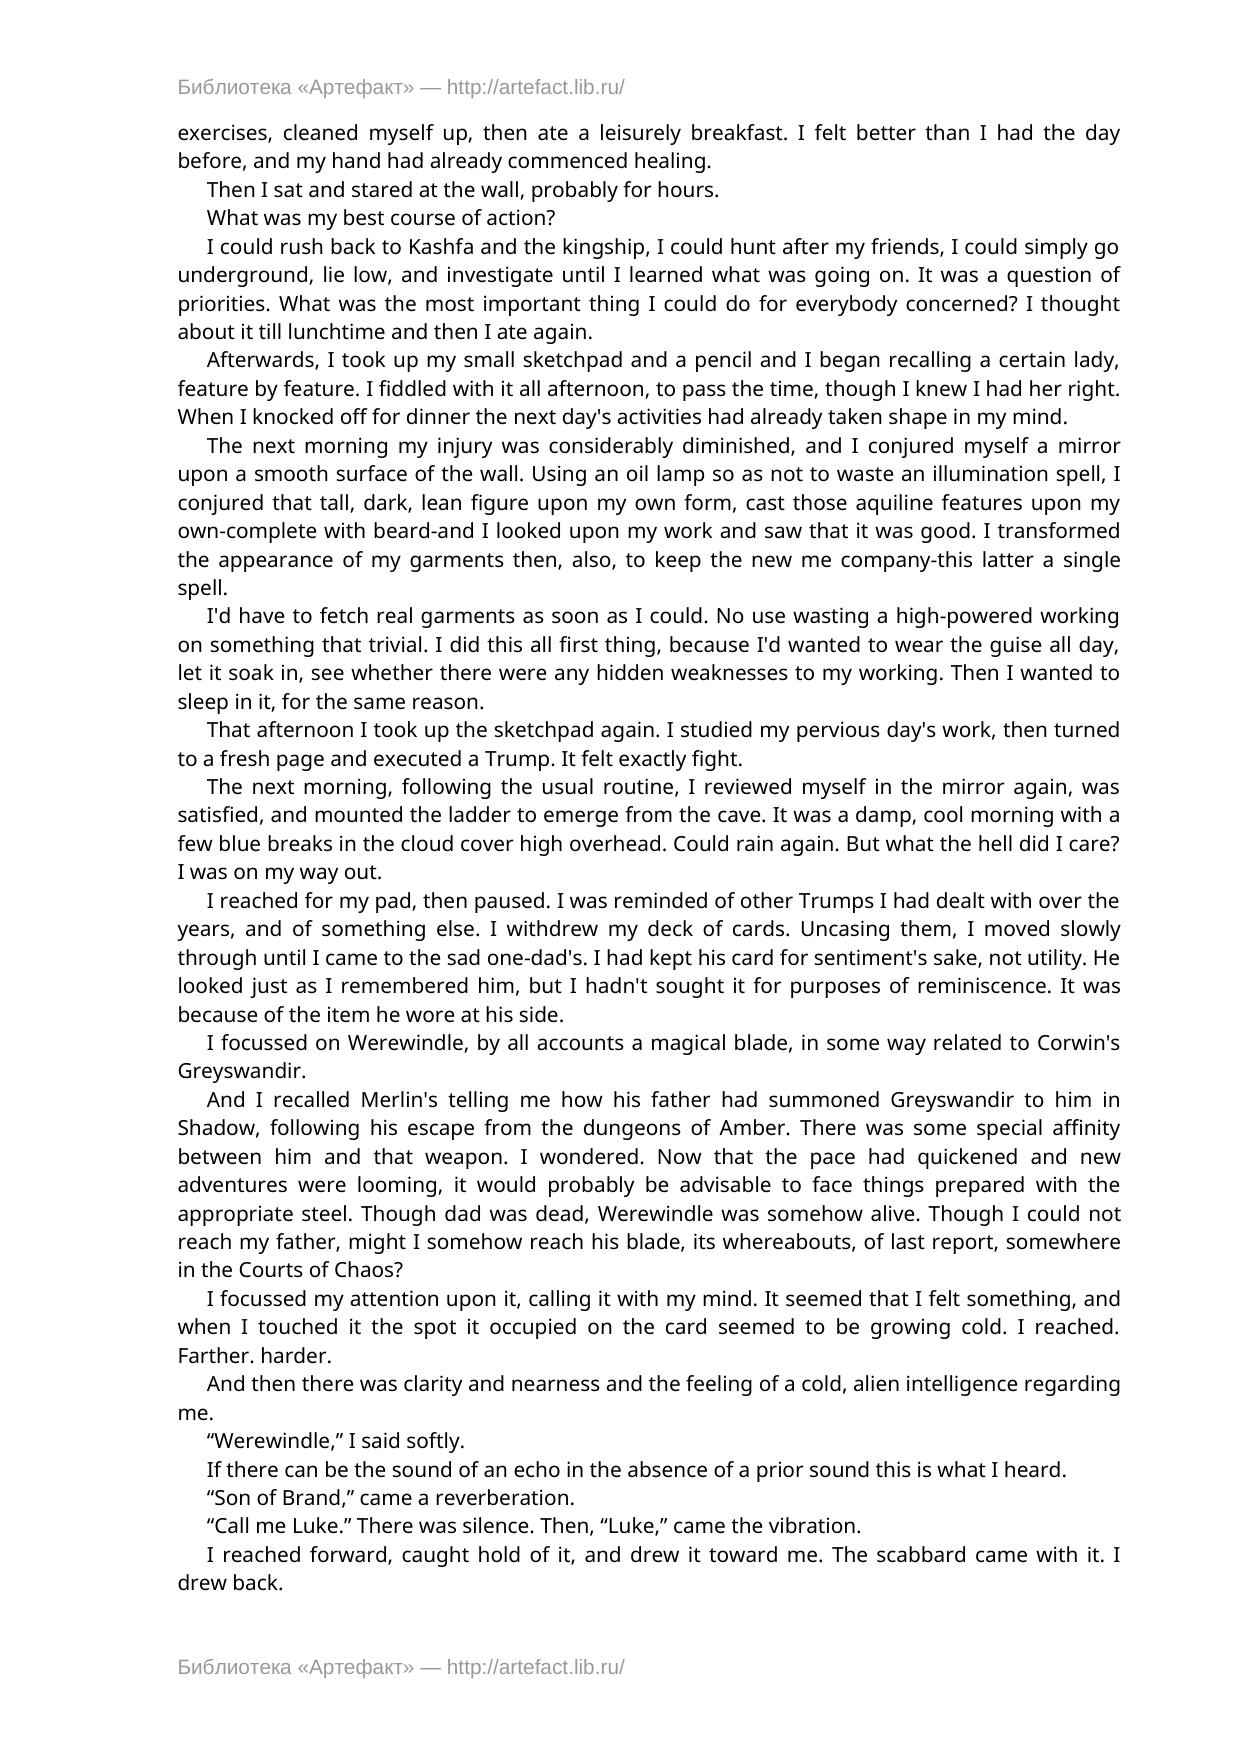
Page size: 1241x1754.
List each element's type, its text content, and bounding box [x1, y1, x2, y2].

text I'd have to fetch real garments as soon as I could. No use wasting a high-powered working on something that trivial. I did this all first thing, because I'd wanted to wear the guise all day, let it soak in, see whether there were any hidden weaknesses to my working. Then I wanted to sleep in it, for the same reason. [177, 602, 1122, 715]
text If there can be the sound of an echo in the absence of a prior sound this is what I heard. [177, 1455, 1122, 1483]
text I could rush back to Kashfa and the kingship, I could hunt after my friends, I could simply go underground, lie low, and investigate until I learned what was going on. It was a question of priorities. What was the most important thing I could do for everybody concerned? I thought about it till lunchtime and then I ate again. [177, 232, 1122, 346]
text I focussed my attention upon it, calling it with my mind. It seemed that I felt something, and when I touched it the spot it occupied on the card seemed to be growing cold. I reached. Farther. harder. [177, 1284, 1122, 1369]
text I reached for my pad, then paused. I was reminded of other Trumps I had dealt with over the years, and of something else. I withdrew my deck of cards. Uncasing them, I moved slowly through until I came to the sad one-dad's. I had kept his card for sentiment's sake, not utility. He looked just as I remembered him, but I hadn't sought it for purposes of reminiscence. It was because of the item he wore at his side. [177, 886, 1122, 1028]
text What was my best course of action? [177, 203, 1122, 232]
text And then there was clarity and nearness and the feeling of a cold, alien intelligence regarding me. [177, 1369, 1122, 1426]
text “Werewindle,” I said softly. [177, 1426, 1122, 1455]
text Then I sat and stared at the wall, probably for hours. [177, 175, 1122, 203]
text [177, 118, 1122, 175]
text And I recalled Merlin's telling me how his father had summoned Greyswandir to him in Shadow, following his escape from the dungeons of Amber. There was some special affinity between him and that weapon. I wondered. Now that the pace had quickened and new adventures were looming, it would probably be advisable to face things prepared with the appropriate steel. Though dad was dead, Werewindle was somehow alive. Though I could not reach my father, might I somehow reach his blade, its whereabouts, of last report, somewhere in the Courts of Chaos? [177, 1085, 1122, 1284]
text I focussed on Werewindle, by all accounts a magical blade, in some way related to Corwin's Greyswandir. [177, 1028, 1122, 1085]
text “Son of Brand,” came a reverberation. [177, 1483, 1122, 1512]
text The next morning my injury was considerably diminished, and I conjured myself a mirror upon a smooth surface of the wall. Using an oil lamp so as not to waste an illumination spell, I conjured that tall, dark, lean figure upon my own form, cast those aquiline features upon my own-complete with beard-and I looked upon my work and saw that it was good. I transformed the appearance of my garments then, also, to keep the new me company-this latter a single spell. [177, 431, 1122, 602]
text That afternoon I took up the sketchpad again. I studied my pervious day's work, then turned to a fresh page and executed a Trump. It felt exactly fight. [177, 715, 1122, 772]
text Afterwards, I took up my small sketchpad and a pencil and I began recalling a certain lady, feature by feature. I fiddled with it all afternoon, to pass the time, though I knew I had her right. When I knocked off for dinner the next day's activities had already taken shape in my mind. [177, 346, 1122, 431]
text I reached forward, caught hold of it, and drew it toward me. The scabbard came with it. I drew back. [177, 1540, 1122, 1597]
text “Call me Luke.” There was silence. Then, “Luke,” came the vibration. [177, 1512, 1122, 1540]
text The next morning, following the usual routine, I reviewed myself in the mirror again, was satisfied, and mounted the ladder to emerge from the cave. It was a damp, cool morning with a few blue breaks in the cloud cover high overhead. Could rain again. But what the hell did I care? I was on my way out. [177, 772, 1122, 886]
